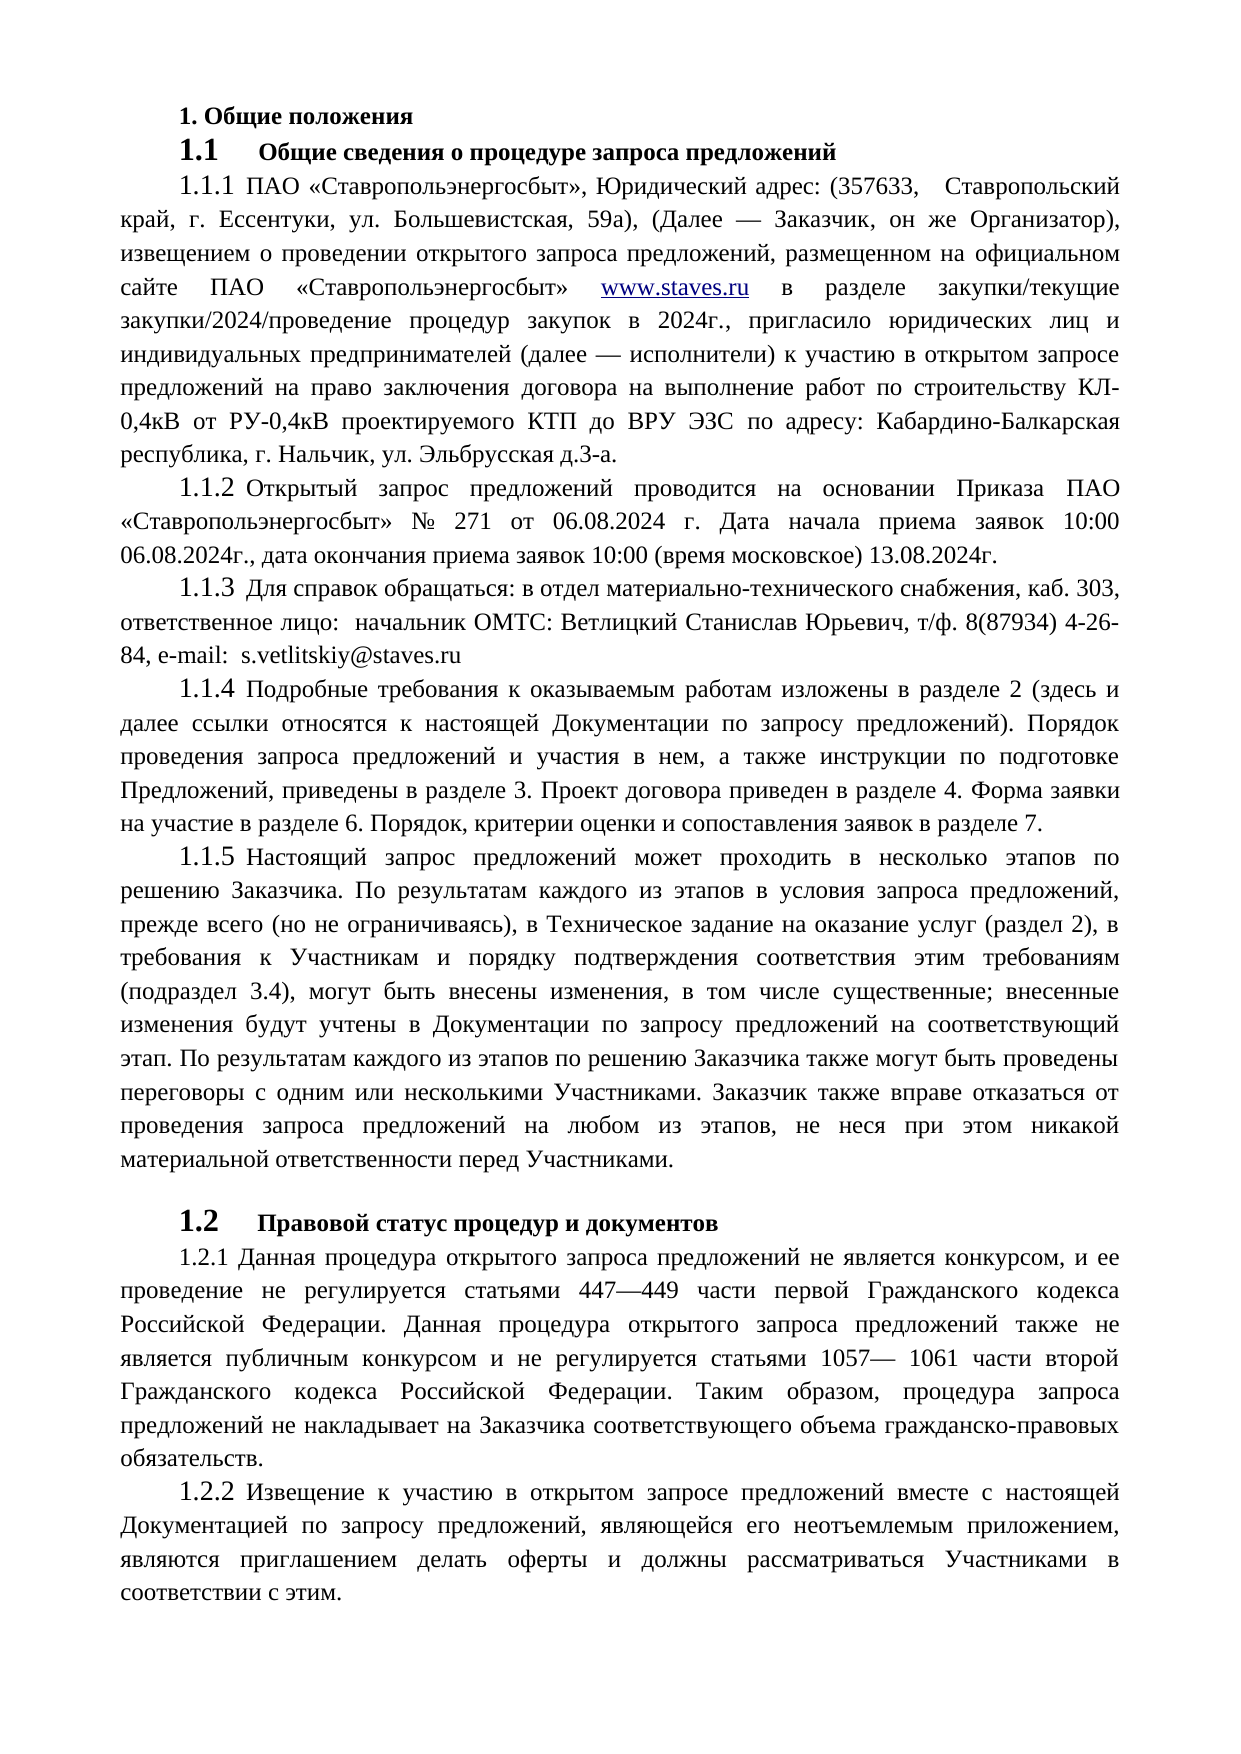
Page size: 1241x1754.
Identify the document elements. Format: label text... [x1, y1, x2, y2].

list Извещение к участию в открытом запросе предложений вместе с настоящей Документацией по запросу предложений, являющейся его неотъемлемым приложением, являются приглашением делать оферты и должны рассматриваться Участниками в соответствии с этим. [120, 1473, 1120, 1607]
list Подробные требования к оказываемым работам изложены в разделе 2 (здесь и далее ссылки относятся к настоящей Документации по запросу предложений). Порядок проведения запроса предложений и участия в нем, а также инструкции по подготовке Предложений, приведены в разделе 3. Проект договора приведен в разделе 4. Форма заявки на участие в разделе 6. Порядок, критерии оценки и сопоставления заявок в разделе 7. [120, 671, 1120, 838]
text 1.2.1 Данная процедура открытого запроса предложений не является конкурсом, и ее проведение не регулируется статьями 447—449 части первой Гражданского кодекса Российской Федерации. Данная процедура открытого запроса предложений также не является публичным конкурсом и не регулируется статьями 1057— 1061 части второй Гражданского кодекса Российской Федерации. Таким образом, процедура запроса предложений не накладывает на Заказчика соответствующего объема гражданско-правовых обязательств. [120, 1238, 1120, 1473]
text 1. Общие положения [120, 92, 1122, 133]
list Открытый запрос предложений проводится на основании Приказа ПАО «Ставропольэнергосбыт» № 271 от 06.08.2024 г. Дата начала приема заявок 10:00 06.08.2024г., дата окончания приема заявок 10:00 (время московское) 13.08.2024г. [120, 469, 1120, 570]
list Общие сведения о процедуре запроса предложений [120, 134, 1122, 167]
list Настоящий запрос предложений может проходить в несколько этапов по решению Заказчика. По результатам каждого из этапов в условия запроса предложений, прежде всего (но не ограничиваясь), в Техническое задание на оказание услуг (раздел 2), в требования к Участникам и порядку подтверждения соответствия этим требованиям (подраздел 3.4), могут быть внесены изменения, в том числе существенные; внесенные изменения будут учтены в Документации по запросу предложений на соответствующий этап. По результатам каждого из этапов по решению Заказчика также могут быть проведены переговоры с одним или несколькими Участниками. Заказчик также вправе отказаться от проведения запроса предложений на любом из этапов, не неся при этом никакой материальной ответственности перед Участниками. [120, 838, 1120, 1174]
list ПАО «Ставропольэнергосбыт», Юридический адрес: (357633, Ставропольский край, г. Ессентуки, ул. Большевистская, 59а), (Далее — Заказчик, он же Организатор), извещением о проведении открытого запроса предложений, размещенном на официальном сайте ПАО «Ставропольэнергосбыт» www.staves.ru в разделе закупки/текущие закупки/2024/проведение процедур закупок в 2024г., пригласило юридических лиц и индивидуальных предпринимателей (далее — исполнители) к участию в открытом запросе предложений на право заключения договора на выполнение работ по строительству КЛ-0,4кВ от РУ-0,4кВ проектируемого КТП до ВРУ ЭЗС по адресу: Кабардино-Балкарская республика, г. Нальчик, ул. Эльбрусская д.3-а. [120, 167, 1120, 469]
list Для справок обращаться: в отдел материально-технического снабжения, каб. 303, ответственное лицо: начальник ОМТС: Ветлицкий Станислав Юрьевич, т/ф. 8(87934) 4-26-84, e-mail: s.vetlitskiy@staves.ru [120, 570, 1120, 671]
list Правовой статус процедур и документов [120, 1205, 1122, 1238]
